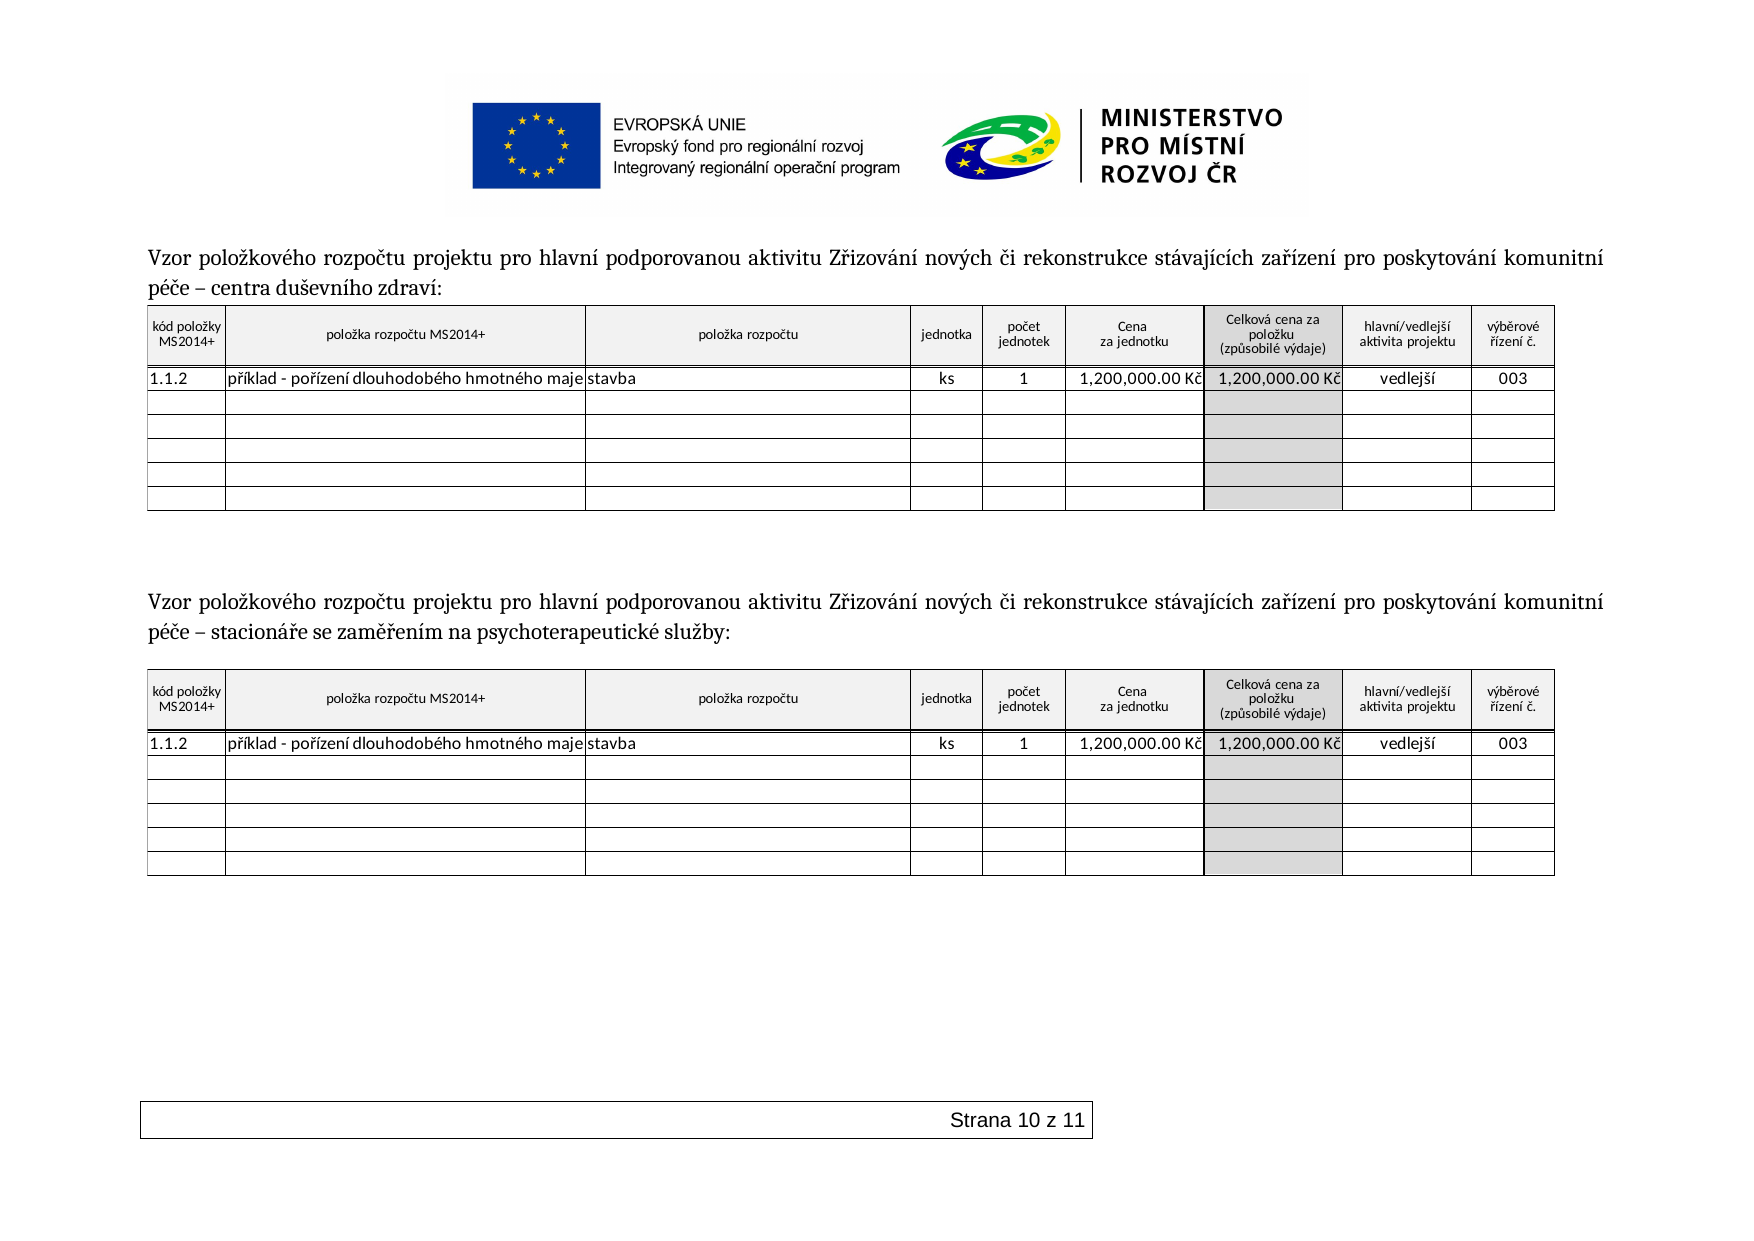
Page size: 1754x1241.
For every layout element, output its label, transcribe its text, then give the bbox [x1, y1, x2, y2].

list Vzor položkového rozpočtu projektu pro hlavní podporovanou aktivitu Zřizování nových či rekonstrukce stávajících zařízení pro poskytování komunitní péče – stacionáře se zaměřením na psychoterapeutické služby: [148, 588, 1606, 645]
picture [444, 73, 1310, 217]
list Vzor položkového rozpočtu projektu pro hlavní podporovanou aktivitu Zřizování nových či rekonstrukce stávajících zařízení pro poskytování komunitní péče – centra duševního zdraví: [148, 244, 1606, 301]
